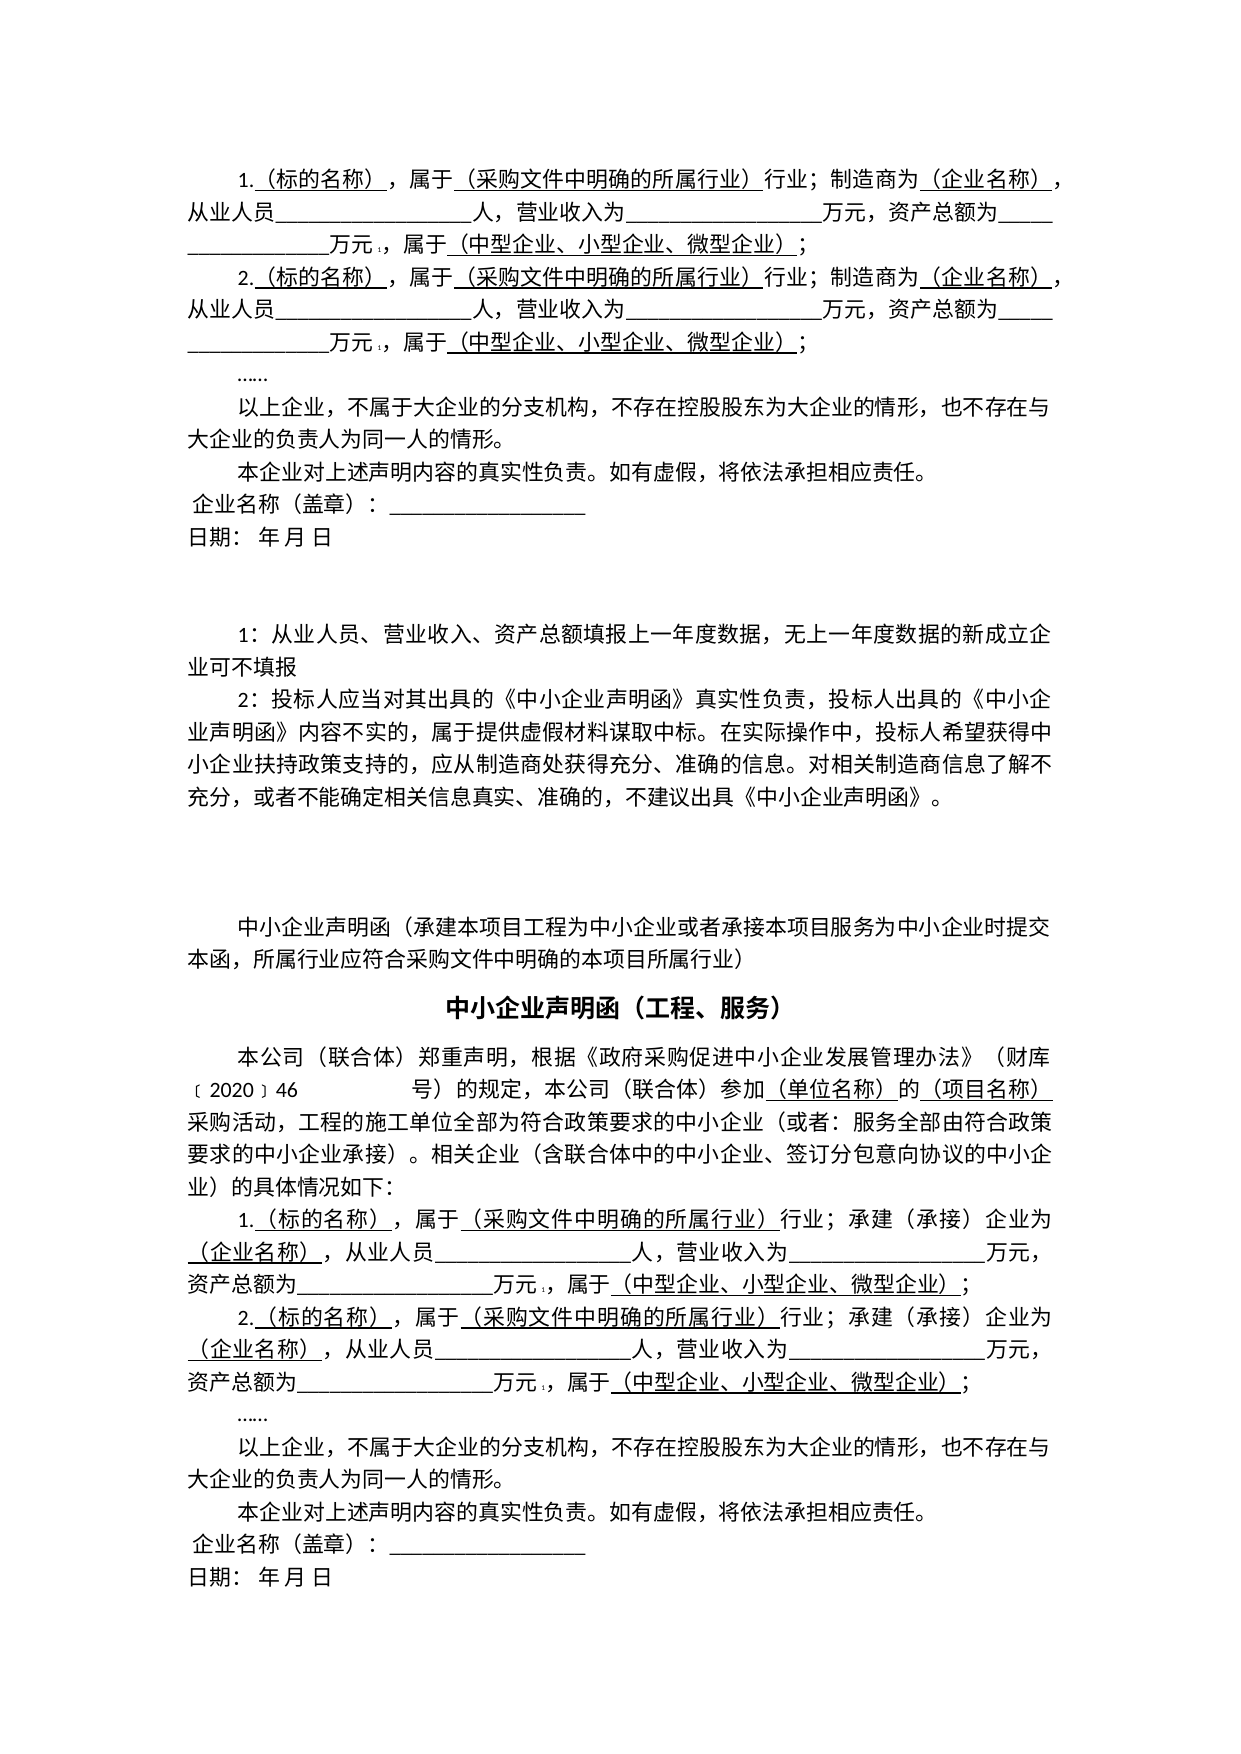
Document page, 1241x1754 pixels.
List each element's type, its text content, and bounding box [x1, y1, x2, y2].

text 日期： 年 月 日 [187, 519, 1053, 552]
text …… [187, 357, 1053, 389]
text 中小企业声明函（工程、服务） [187, 974, 1053, 1039]
text 1：从业人员、营业收入、资产总额填报上一年度数据，无上一年度数据的新成立企业可不填报 [187, 617, 1053, 682]
text 以上企业，不属于大企业的分支机构，不存在控股股东为大企业的情形，也不存在与大企业的负责人为同一人的情形。 [187, 389, 1053, 454]
text 2.（标的名称），属于（采购文件中明确的所属行业）行业；承建（承接）企业为（企业名称），从业人员__________________人，营业收入为__________________万元，资产总额为__________________万元1，属于（中型企业、小型企业、微型企业）； [187, 1299, 1053, 1397]
text 企业名称（盖章）：__________________ [187, 487, 1053, 519]
text 日期： 年 月 日 [187, 1559, 1053, 1592]
text 2.（标的名称），属于（采购文件中明确的所属行业）行业；制造商为（企业名称），从业人员__________________人，营业收入为__________________万元，资产总额为__________________万元1，属于（中型企业、小型企业、微型企业）； [187, 259, 1053, 357]
text 以上企业，不属于大企业的分支机构，不存在控股股东为大企业的情形，也不存在与大企业的负责人为同一人的情形。 [187, 1429, 1053, 1494]
text 1.（标的名称），属于（采购文件中明确的所属行业）行业；制造商为（企业名称），从业人员__________________人，营业收入为__________________万元，资产总额为__________________万元1，属于（中型企业、小型企业、微型企业）； [187, 162, 1053, 259]
text 本公司（联合体）郑重声明，根据《政府采购促进中小企业发展管理办法》（财库﹝2020﹞46 号）的规定，本公司（联合体）参加（单位名称）的（项目名称）采购活动，工程的施工单位全部为符合政策要求的中小企业（或者：服务全部由符合政策要求的中小企业承接）。相关企业（含联合体中的中小企业、签订分包意向协议的中小企业）的具体情况如下： [187, 1039, 1053, 1202]
text 本企业对上述声明内容的真实性负责。如有虚假，将依法承担相应责任。 [187, 454, 1053, 487]
text 中小企业声明函（承建本项目工程为中小企业或者承接本项目服务为中小企业时提交本函，所属行业应符合采购文件中明确的本项目所属行业） [187, 909, 1053, 974]
text 1.（标的名称），属于（采购文件中明确的所属行业）行业；承建（承接）企业为（企业名称），从业人员__________________人，营业收入为__________________万元，资产总额为__________________万元1，属于（中型企业、小型企业、微型企业）； [187, 1202, 1053, 1299]
text 2：投标人应当对其出具的《中小企业声明函》真实性负责，投标人出具的《中小企业声明函》内容不实的，属于提供虚假材料谋取中标。在实际操作中，投标人希望获得中小企业扶持政策支持的，应从制造商处获得充分、准确的信息。对相关制造商信息了解不充分，或者不能确定相关信息真实、准确的，不建议出具《中小企业声明函》。 [187, 682, 1053, 812]
text 本企业对上述声明内容的真实性负责。如有虚假，将依法承担相应责任。 [187, 1494, 1053, 1527]
text 企业名称（盖章）：__________________ [187, 1527, 1053, 1559]
text …… [187, 1397, 1053, 1429]
